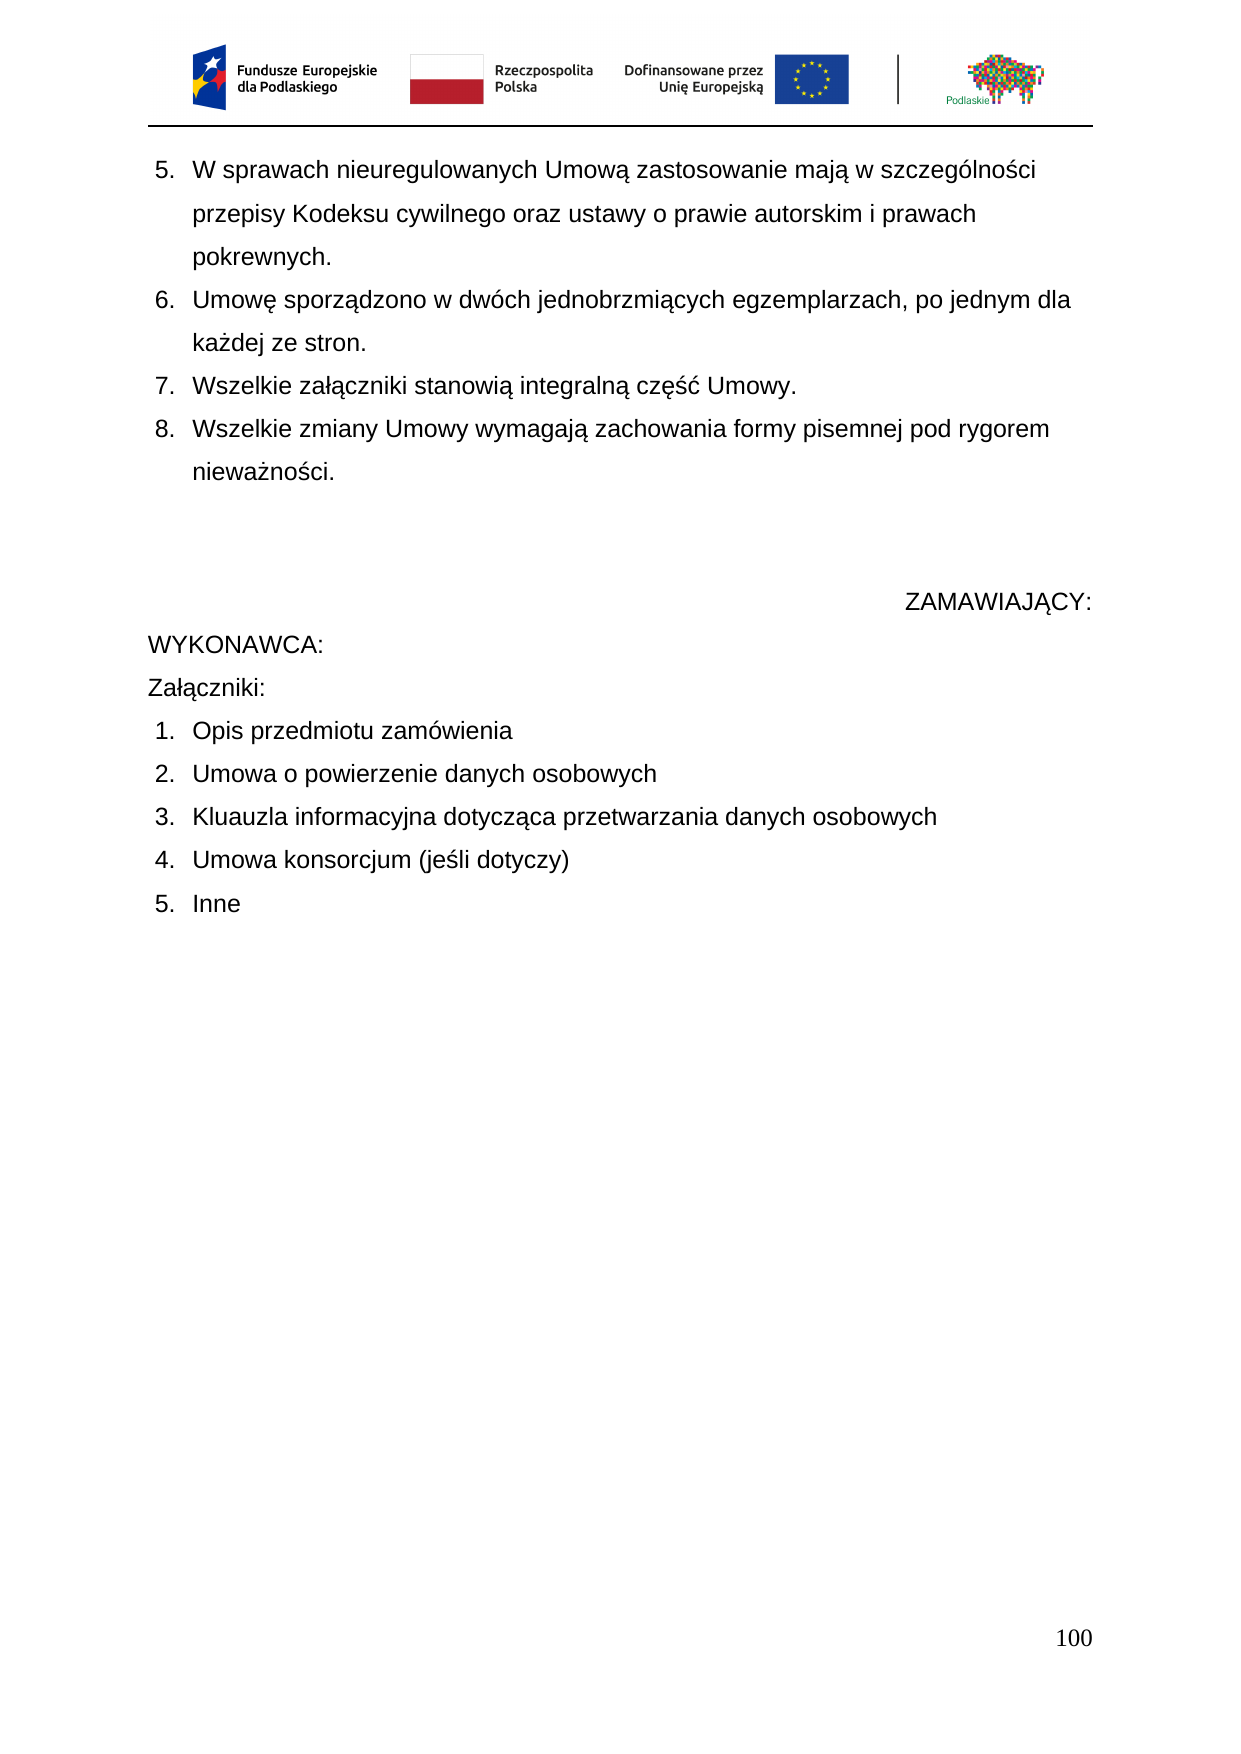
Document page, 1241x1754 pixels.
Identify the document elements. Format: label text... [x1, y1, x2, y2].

list Opis przedmiotu zamówienia [154, 716, 1093, 745]
list Kluauzla informacyjna dotycząca przetwarzania danych osobowych [154, 802, 1093, 831]
list W sprawach nieuregulowanych Umową zastosowanie mają w szczególności przepisy Kodeksu cywilnego oraz ustawy o prawie autorskim i prawach pokrewnych. [154, 156, 1093, 271]
picture [150, 14, 1090, 124]
list Umowa konsorcjum (jeśli dotyczy) [154, 846, 1093, 874]
text ZAMAWIAJĄCY: WYKONAWCA: [148, 587, 1093, 659]
list Umowę sporządzono w dwóch jednobrzmiących egzemplarzach, po jednym dla każdej ze stron. [154, 285, 1093, 357]
list Umowa o powierzenie danych osobowych [154, 759, 1093, 788]
list Wszelkie załączniki stanowią integralną część Umowy. [154, 371, 1093, 400]
list Inne [154, 889, 1093, 917]
text Załączniki: [148, 673, 1093, 702]
list Wszelkie zmiany Umowy wymagają zachowania formy pisemnej pod rygorem nieważności. [154, 414, 1093, 486]
